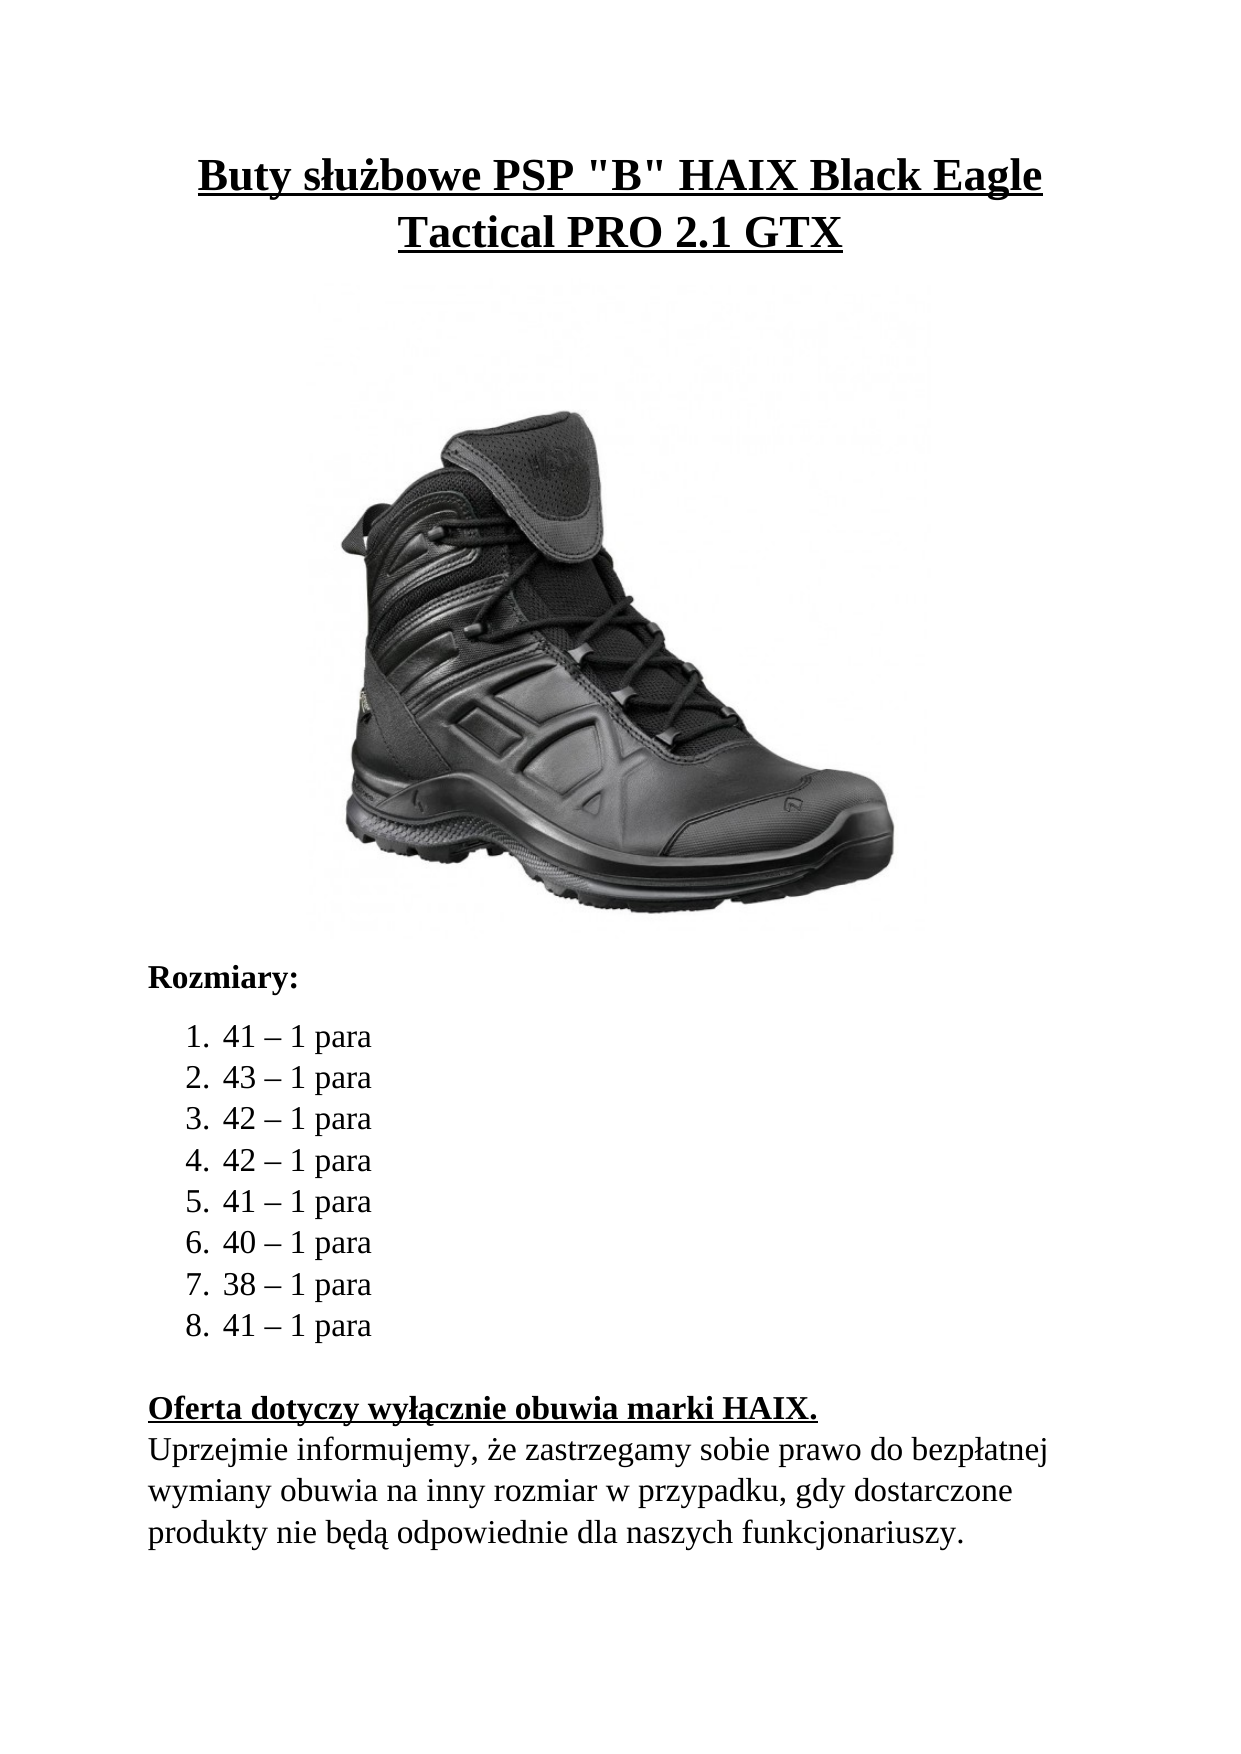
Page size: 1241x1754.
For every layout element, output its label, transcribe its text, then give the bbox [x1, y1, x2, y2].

list 42 – 1 para [185, 1140, 1093, 1178]
list 41 – 1 para [185, 1305, 1093, 1344]
list 42 – 1 para [185, 1098, 1093, 1137]
text Rozmiary: [148, 958, 1093, 996]
list 41 – 1 para [185, 1181, 1093, 1219]
picture [289, 278, 951, 939]
list 43 – 1 para [185, 1057, 1093, 1096]
list 41 – 1 para [185, 1016, 1093, 1054]
text Buty służbowe PSP "B" HAIX Black Eagle Tactical PRO 2.1 GTX [148, 148, 1093, 257]
list Uprzejmie informujemy, że zastrzegamy sobie prawo do bezpłatnej wymiany obuwia na inny rozmiar w przypadku, gdy dostarczone produkty nie będą odpowiednie dla naszych funkcjonariuszy. [148, 1429, 1093, 1550]
list Oferta dotyczy wyłącznie obuwia marki HAIX. [148, 1388, 1093, 1426]
list 40 – 1 para [185, 1223, 1093, 1261]
list 38 – 1 para [185, 1264, 1093, 1302]
